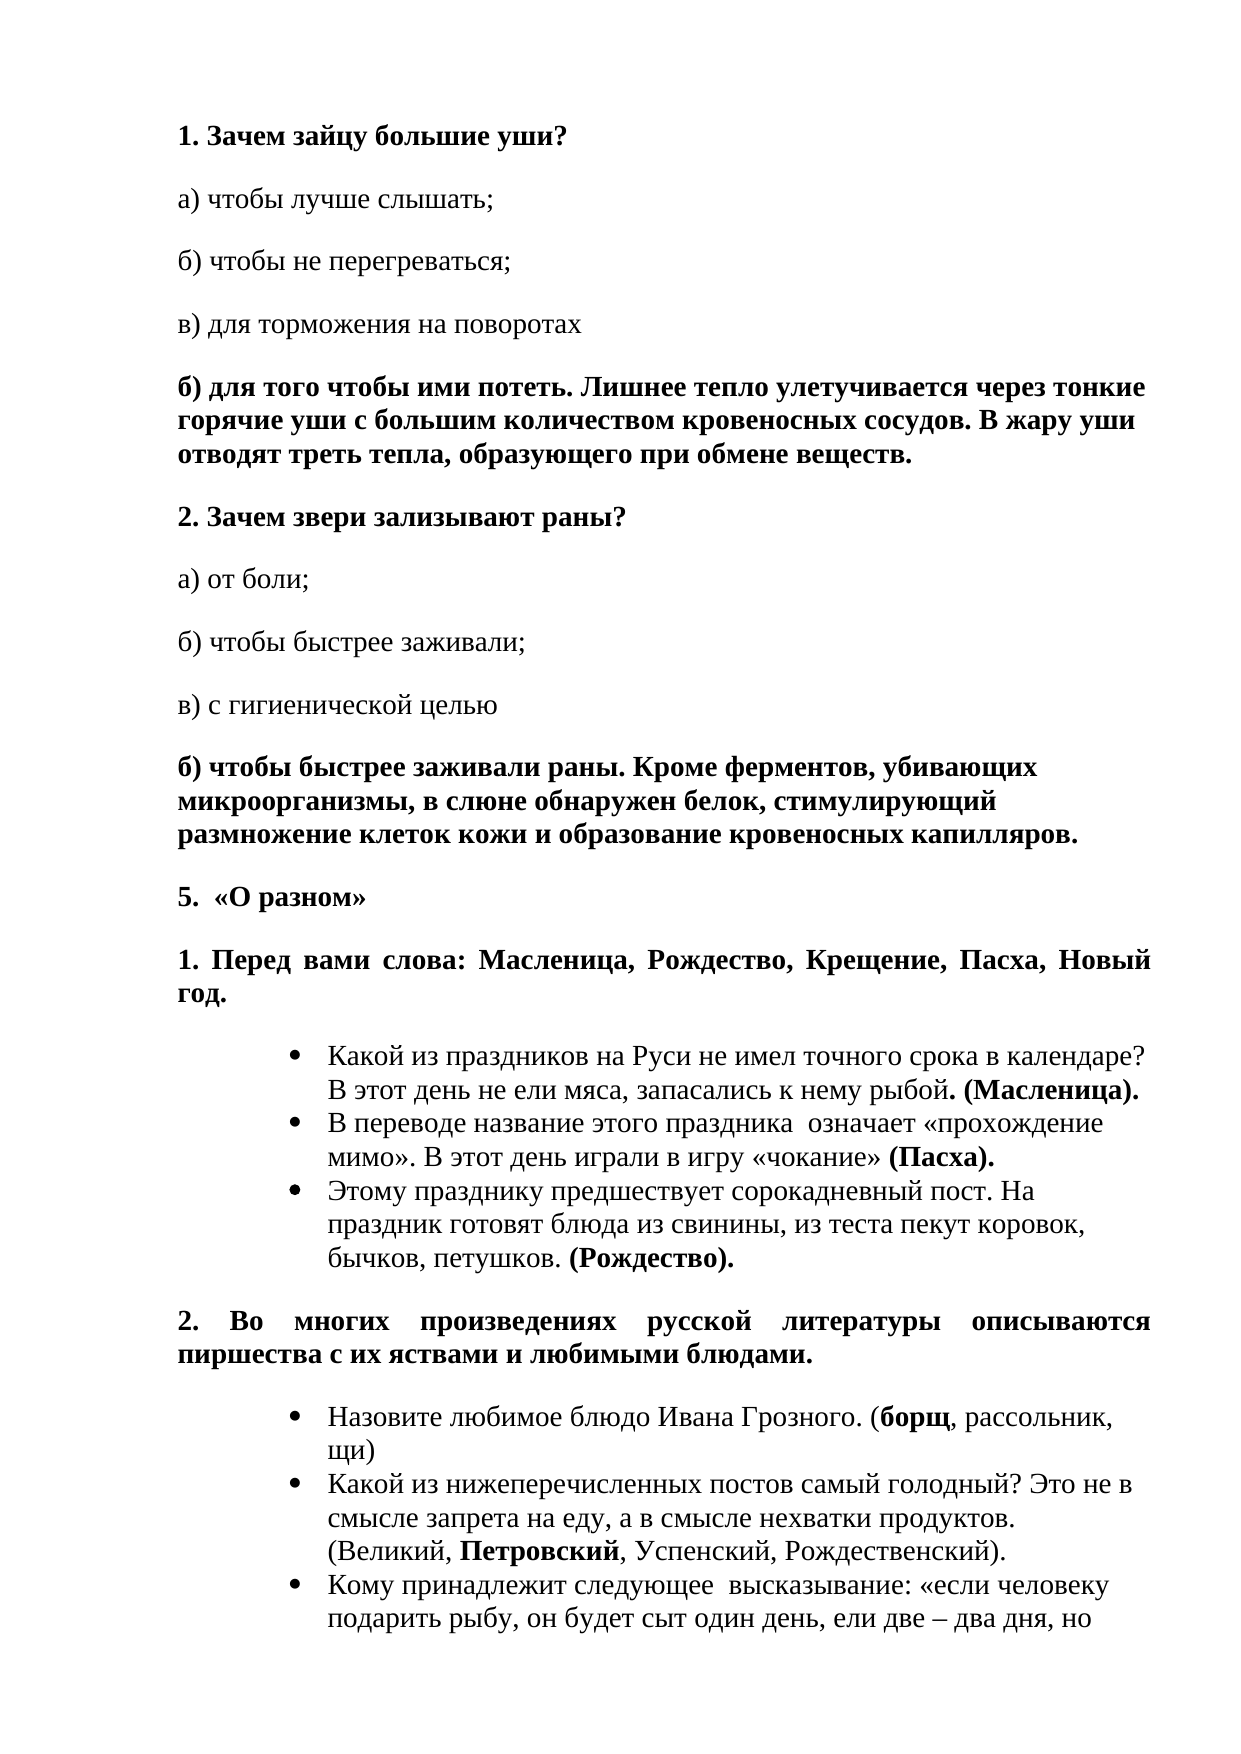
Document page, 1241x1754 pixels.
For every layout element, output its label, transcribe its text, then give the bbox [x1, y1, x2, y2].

text 1. Перед вами слова: Масленица, Рождество, Крещение, Пасха, Новый год. [177, 942, 1152, 1009]
list Этому празднику предшествует сорокадневный пост. На праздник готовят блюда из свинины, из теста пекут коровок, бычков, петушков. (Рождество). [290, 1173, 1152, 1273]
text 1. Зачем зайцу большие уши? [177, 118, 1152, 152]
text 2. Зачем звери зализывают раны? [177, 499, 1152, 532]
list Какой из праздников на Руси не имел точного срока в календаре? В этот день не ели мяса, запасались к нему рыбой. (Масленица). [290, 1038, 1152, 1106]
text в) с гигиенической целью [177, 687, 1152, 720]
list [290, 1567, 1152, 1634]
text б) чтобы не перегреваться; [177, 243, 1152, 277]
list Какой из нижеперечисленных постов самый голодный? Это не в смысле запрета на еду, а в смысле нехватки продуктов. (Великий, Петровский, Успенский, Рождественский). [290, 1466, 1152, 1567]
text 2. Во многих произведениях русской литературы описываются пиршества с их яствами и любимыми блюдами. [177, 1303, 1152, 1370]
list В переводе название этого праздника означает «прохождение мимо». В этот день играли в игру «чокание» (Пасха). [290, 1106, 1152, 1173]
text б) чтобы быстрее заживали; [177, 624, 1152, 658]
text б) чтобы быстрее заживали раны. Кроме ферментов, убивающих микроорганизмы, в слюне обнаружен белок, стимулирующий размножение клеток кожи и образование кровеносных капилляров. [177, 749, 1152, 850]
text а) чтобы лучше слышать; [177, 181, 1152, 214]
text а) от боли; [177, 561, 1152, 595]
text 5. «О разном» [177, 879, 1152, 913]
text в) для торможения на поворотах [177, 306, 1152, 340]
text б) для того чтобы ими потеть. Лишнее тепло улетучивается через тонкие горячие уши с большим количеством кровеносных сосудов. В жару уши отводят треть тепла, образующего при обмене веществ. [177, 369, 1152, 469]
list Назовите любимое блюдо Ивана Грозного. (борщ, рассольник, щи) [290, 1399, 1152, 1466]
